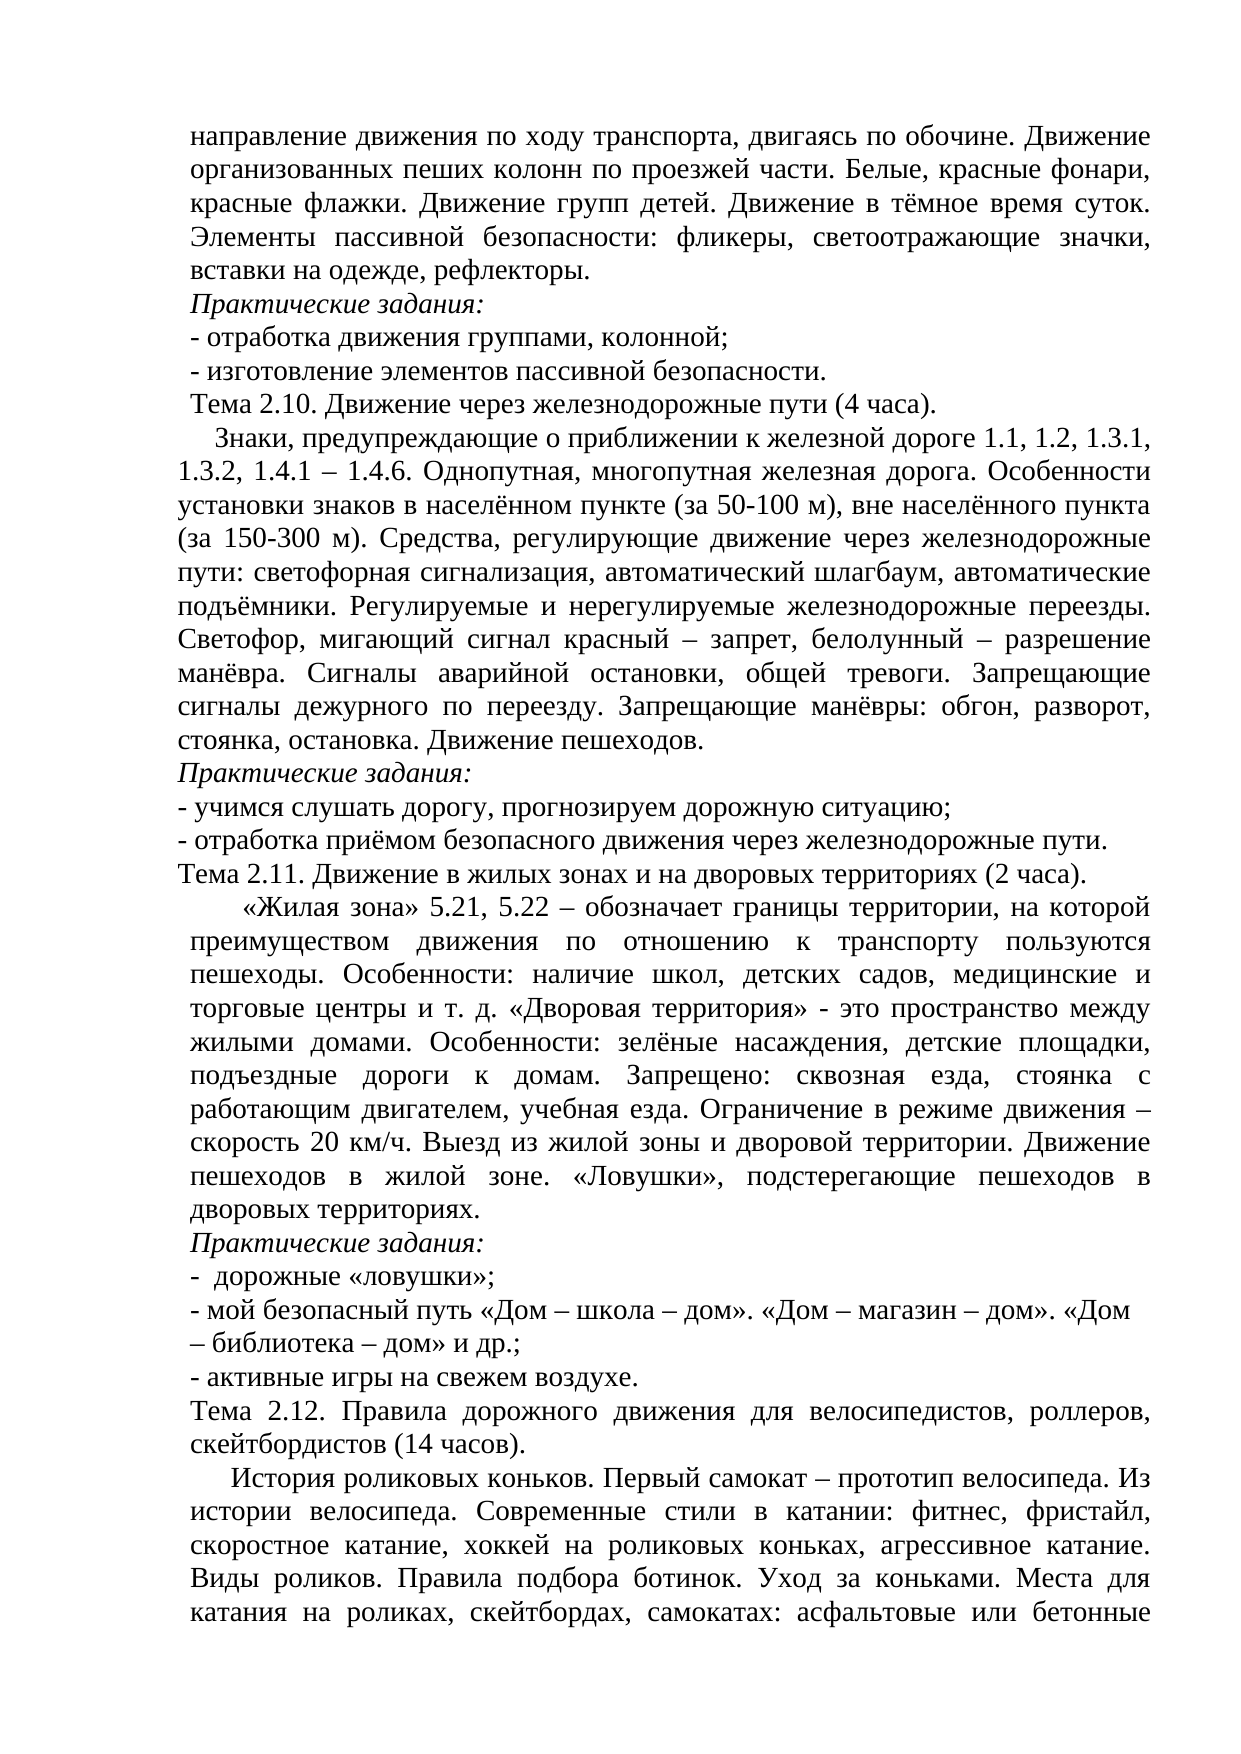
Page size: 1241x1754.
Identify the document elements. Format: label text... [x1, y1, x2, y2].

text Тема 2.11. Движение в жилых зонах и на дворовых территориях (2 часа). [177, 856, 1152, 889]
text Тема 2.10. Движение через железнодорожные пути (4 часа). [190, 386, 1152, 420]
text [190, 1460, 1152, 1627]
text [190, 118, 1152, 286]
text Практические задания: - дорожные «ловушки»; - мой безопасный путь «Дом – школа – дом». «Дом – магазин – дом». «Дом – библиотека – дом» и др.; - активные игры на свежем воздухе. [190, 1225, 1152, 1393]
text «Жилая зона» 5.21, 5.22 – обозначает границы территории, на которой преимуществом движения по отношению к транспорту пользуются пешеходы. Особенности: наличие школ, детских садов, медицинские и торговые центры и т. д. «Дворовая территория» - это пространство между жилыми домами. Особенности: зелёные насаждения, детские площадки, подъездные дороги к домам. Запрещено: сквозная езда, стоянка с работающим двигателем, учебная езда. Ограничение в режиме движения – скорость 20 км/ч. Выезд из жилой зоны и дворовой территории. Движение пешеходов в жилой зоне. «Ловушки», подстерегающие пешеходов в дворовых территориях. [190, 889, 1152, 1225]
text Практические задания: - учимся слушать дорогу, прогнозируем дорожную ситуацию; - отработка приёмом безопасного движения через железнодорожные пути. [177, 755, 1152, 856]
text Практические задания: - отработка движения группами, колонной; - изготовление элементов пассивной безопасности. [190, 286, 1152, 386]
text Тема 2.12. Правила дорожного движения для велосипедистов, роллеров, скейтбордистов (14 часов). [190, 1393, 1152, 1460]
text Знаки, предупреждающие о приближении к железной дороге 1.1, 1.2, 1.3.1, 1.3.2, 1.4.1 – 1.4.6. Однопутная, многопутная железная дорога. Особенности установки знаков в населённом пункте (за 50-100 м), вне населённого пункта (за 150-300 м). Средства, регулирующие движение через железнодорожные пути: светофорная сигнализация, автоматический шлагбаум, автоматические подъёмники. Регулируемые и нерегулируемые железнодорожные переезды. Светофор, мигающий сигнал красный – запрет, белолунный – разрешение манёвра. Сигналы аварийной остановки, общей тревоги. Запрещающие сигналы дежурного по переезду. Запрещающие манёвры: обгон, разворот, стоянка, остановка. Движение пешеходов. [177, 420, 1152, 755]
